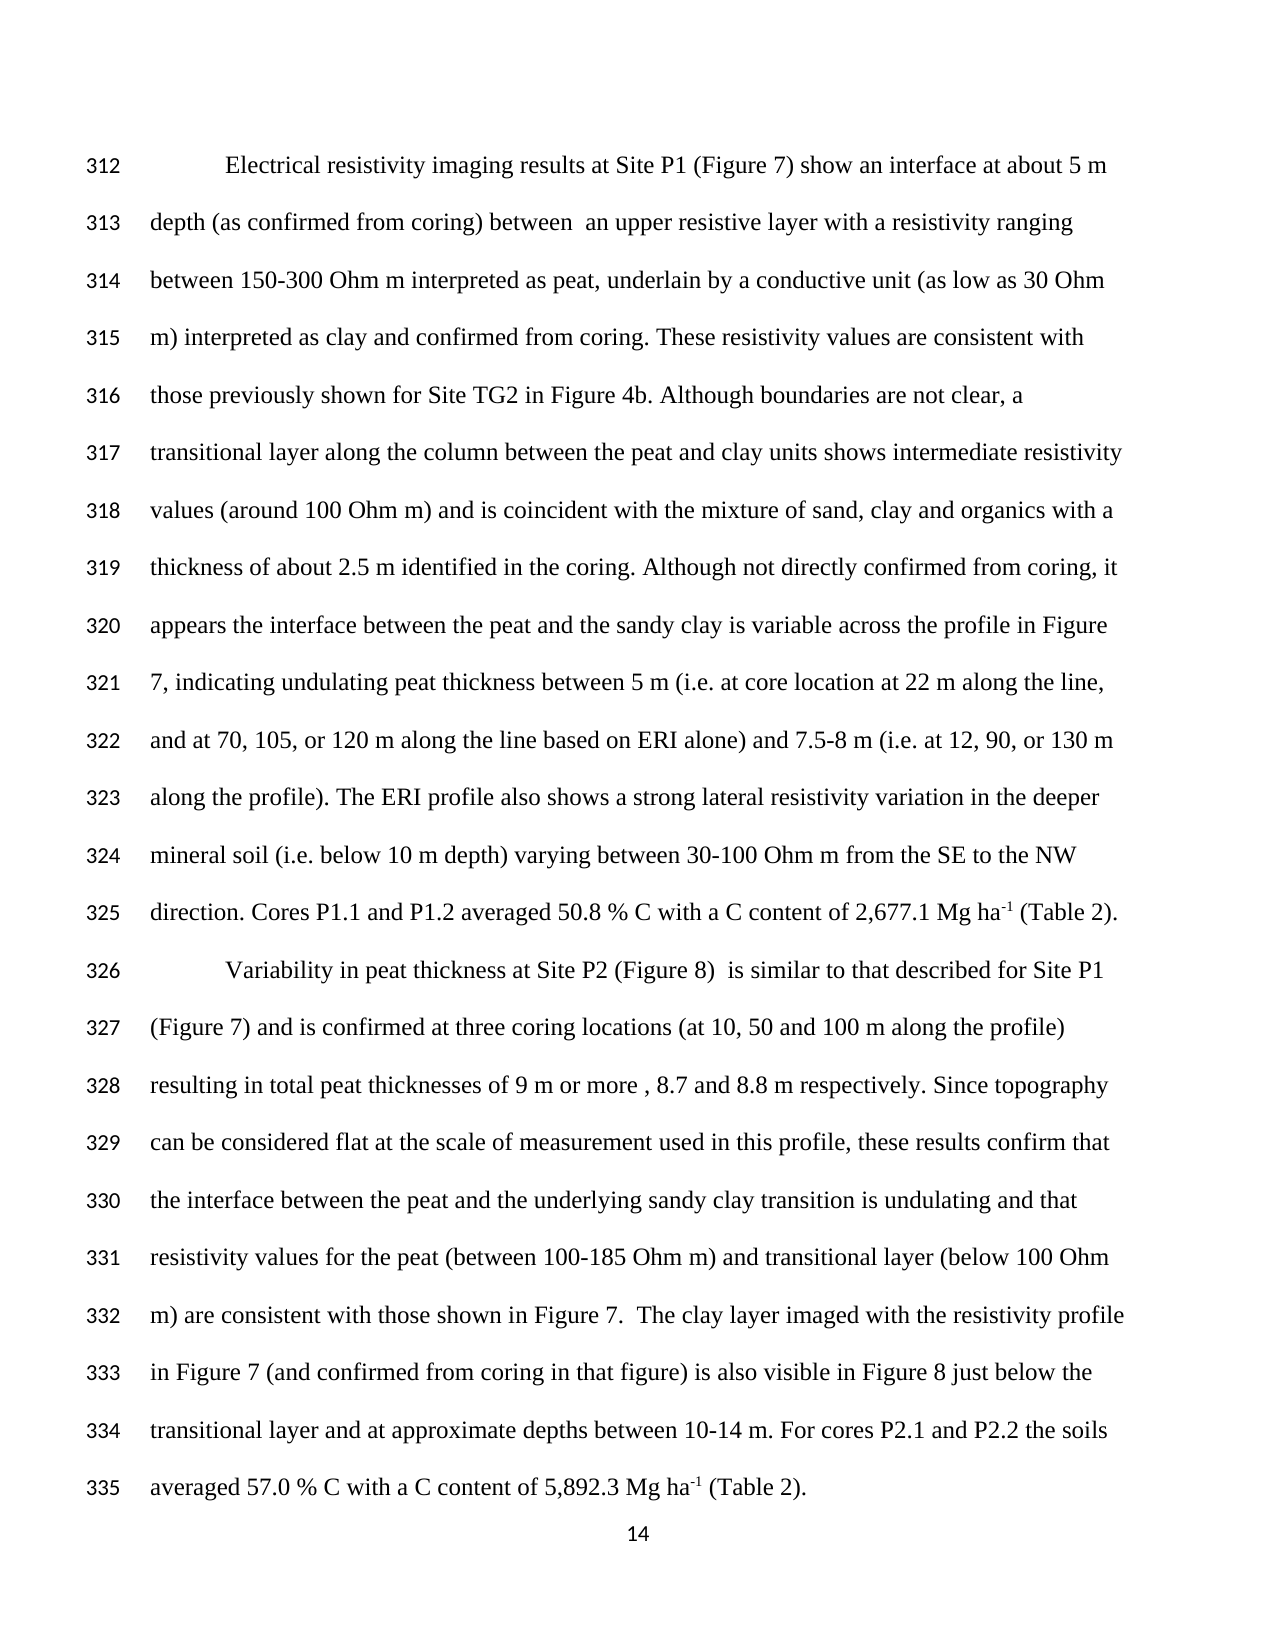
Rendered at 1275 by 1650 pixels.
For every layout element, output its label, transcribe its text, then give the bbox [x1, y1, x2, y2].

text Variability in peat thickness at Site P2 (Figure 8) is similar to that described for Site P1 (Figure 7) and is confirmed at three coring locations (at 10, 50 and 100 m along the profile) resulting in total peat thicknesses of 9 m or more , 8.7 and 8.8 m respectively. Since topography can be considered flat at the scale of measurement used in this profile, these results confirm that the interface between the peat and the underlying sandy clay transition is undulating and that resistivity values for the peat (between 100-185 Ohm m) and transitional layer (below 100 Ohm m) are consistent with those shown in Figure 7. The clay layer imaged with the resistivity profile in Figure 7 (and confirmed from coring in that figure) is also visible in Figure 8 just below the transitional layer and at approximate depths between 10-14 m. For cores P2.1 and P2.2 the soils averaged 57.0 % C with a C content of 5,892.3 Mg ha-1 (Table 2). [150, 955, 1125, 1501]
text Electrical resistivity imaging results at Site P1 (Figure 7) show an interface at about 5 m depth (as confirmed from coring) between an upper resistive layer with a resistivity ranging between 150-300 Ohm m interpreted as peat, underlain by a conductive unit (as low as 30 Ohm m) interpreted as clay and confirmed from coring. These resistivity values are consistent with those previously shown for Site TG2 in Figure 4b. Although boundaries are not clear, a transitional layer along the column between the peat and clay units shows intermediate resistivity values (around 100 Ohm m) and is coincident with the mixture of sand, clay and organics with a thickness of about 2.5 m identified in the coring. Although not directly confirmed from coring, it appears the interface between the peat and the sandy clay is variable across the profile in Figure 7, indicating undulating peat thickness between 5 m (i.e. at core location at 22 m along the line, and at 70, 105, or 120 m along the line based on ERI alone) and 7.5-8 m (i.e. at 12, 90, or 130 m along the profile). The ERI profile also shows a strong lateral resistivity variation in the deeper mineral soil (i.e. below 10 m depth) varying between 30-100 Ohm m from the SE to the NW direction. Cores P1.1 and P1.2 averaged 50.8 % C with a C content of 2,677.1 Mg ha-1 (Table 2). [150, 150, 1125, 926]
